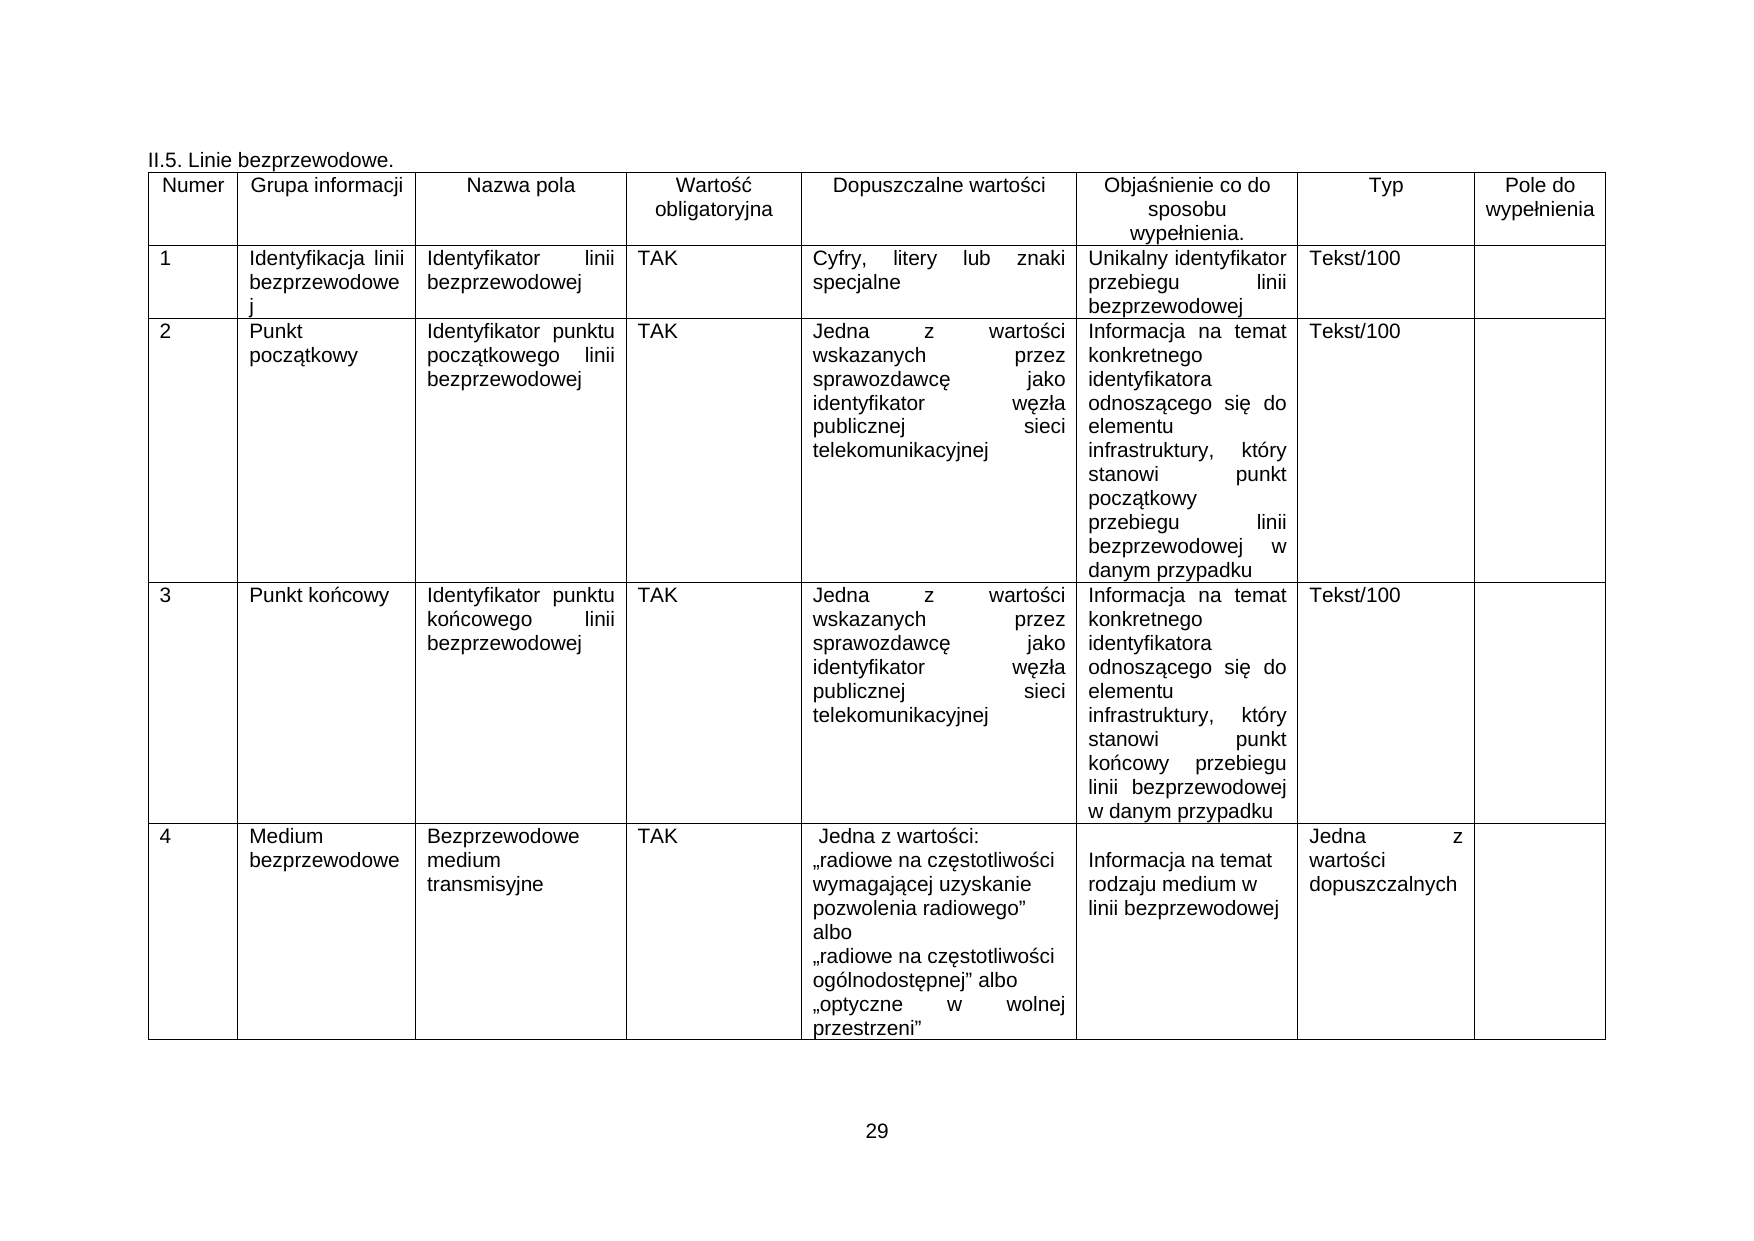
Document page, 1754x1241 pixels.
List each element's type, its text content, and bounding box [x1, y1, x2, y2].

table_cell [1475, 319, 1605, 582]
table_cell Identyfikator punktu początkowego linii bezprzewodowej [416, 319, 626, 582]
table_cell Medium bezprzewodowe [238, 824, 415, 1039]
table_header Objaśnienie co do sposobu wypełnienia. [1077, 173, 1297, 244]
table_cell Identyfikacja linii bezprzewodowej [238, 246, 415, 317]
table_cell Punkt końcowy [238, 583, 415, 823]
table_cell 2 [149, 319, 237, 582]
table_cell Jedna z wartości wskazanych przez sprawozdawcę jako identyfikator węzła publicznej sieci telekomunikacyjnej [802, 583, 1076, 823]
table_cell Identyfikator punktu końcowego linii bezprzewodowej [416, 583, 626, 823]
table_cell TAK [627, 824, 801, 1039]
table_header Typ [1298, 173, 1474, 244]
table_cell Tekst/100 [1298, 319, 1474, 582]
table_cell Cyfry, litery lub znaki specjalne [802, 246, 1076, 317]
table_cell [1475, 583, 1605, 823]
text II.5. Linie bezprzewodowe. [148, 148, 1606, 172]
table_cell Unikalny identyfikator przebiegu linii bezprzewodowej [1077, 246, 1297, 317]
table_header Wartość obligatoryjna [627, 173, 801, 244]
table_cell Tekst/100 [1298, 583, 1474, 823]
table_cell Informacja na temat konkretnego identyfikatora odnoszącego się do elementu infrastruktury, który stanowi punkt końcowy przebiegu linii bezprzewodowej w danym przypadku [1077, 583, 1297, 823]
table_cell TAK [627, 246, 801, 317]
table_cell Jedna z wartości: „radiowe na częstotliwości wymagającej uzyskanie pozwolenia radiowego” albo „radiowe na częstotliwości ogólnodostępnej” albo „optyczne w wolnej przestrzeni” [802, 824, 1076, 1039]
table_cell Informacja na temat rodzaju medium w linii bezprzewodowej [1077, 824, 1297, 1039]
table_cell Jedna z wartości wskazanych przez sprawozdawcę jako identyfikator węzła publicznej sieci telekomunikacyjnej [802, 319, 1076, 582]
table_cell Bezprzewodowe medium transmisyjne [416, 824, 626, 1039]
table_cell [1475, 824, 1605, 1039]
table_header Pole do wypełnienia [1475, 173, 1605, 244]
table_cell 1 [149, 246, 237, 317]
table_header Grupa informacji [238, 173, 415, 244]
table_cell TAK [627, 583, 801, 823]
table_cell [1475, 246, 1605, 317]
table_cell Punkt początkowy [238, 319, 415, 582]
table_cell Jedna z wartości dopuszczalnych [1298, 824, 1474, 1039]
table_cell Tekst/100 [1298, 246, 1474, 317]
table_cell TAK [627, 319, 801, 582]
table_cell Informacja na temat konkretnego identyfikatora odnoszącego się do elementu infrastruktury, który stanowi punkt początkowy przebiegu linii bezprzewodowej w danym przypadku [1077, 319, 1297, 582]
table_cell 4 [149, 824, 237, 1039]
table_header Numer [149, 173, 237, 244]
table_header Dopuszczalne wartości [802, 173, 1076, 244]
table_cell 3 [149, 583, 237, 823]
table_cell Identyfikator linii bezprzewodowej [416, 246, 626, 317]
table_header Nazwa pola [416, 173, 626, 244]
